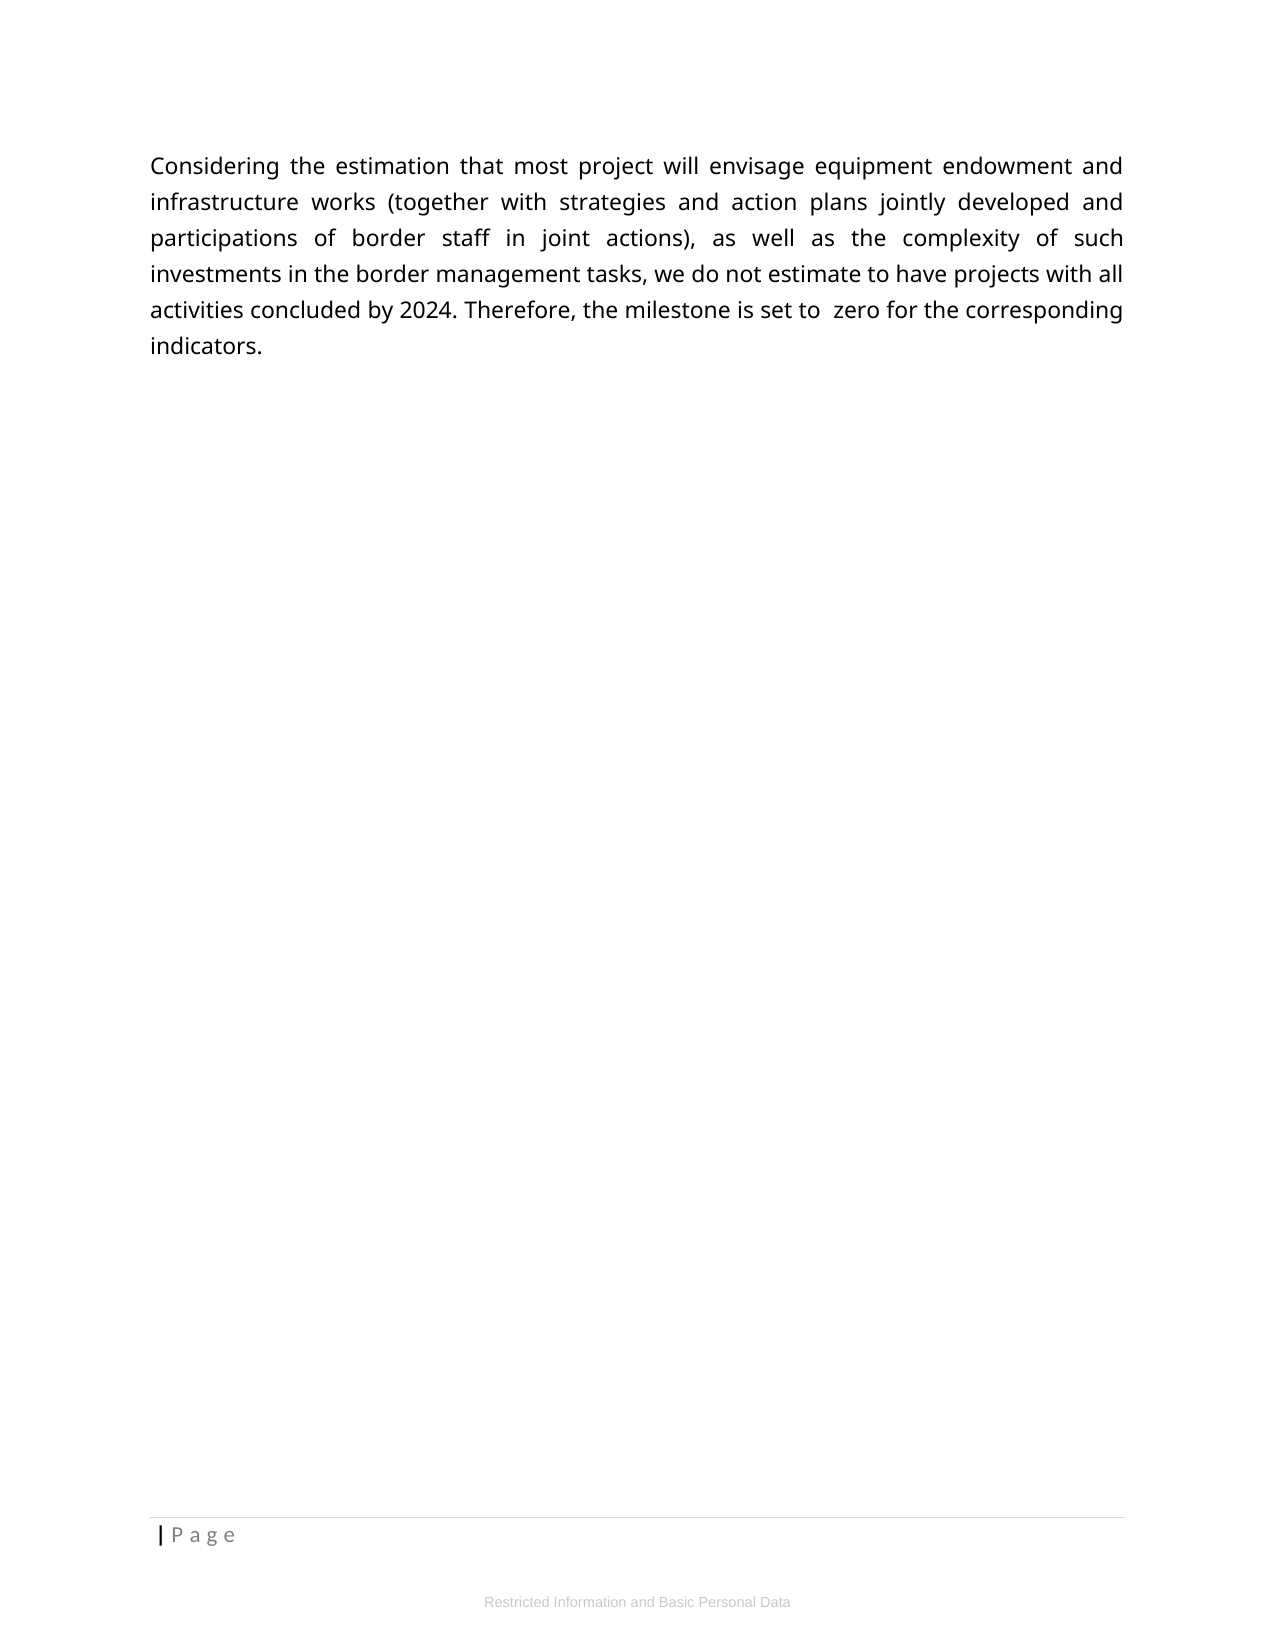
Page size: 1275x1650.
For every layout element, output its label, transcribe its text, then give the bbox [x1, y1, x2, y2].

text Considering the estimation that most project will envisage equipment endowment and infrastructure works (together with strategies and action plans jointly developed and participations of border staff in joint actions), as well as the complexity of such investments in the border management tasks, we do not estimate to have projects with all activities concluded by 2024. Therefore, the milestone is set to zero for the corresponding indicators. [150, 150, 1125, 361]
